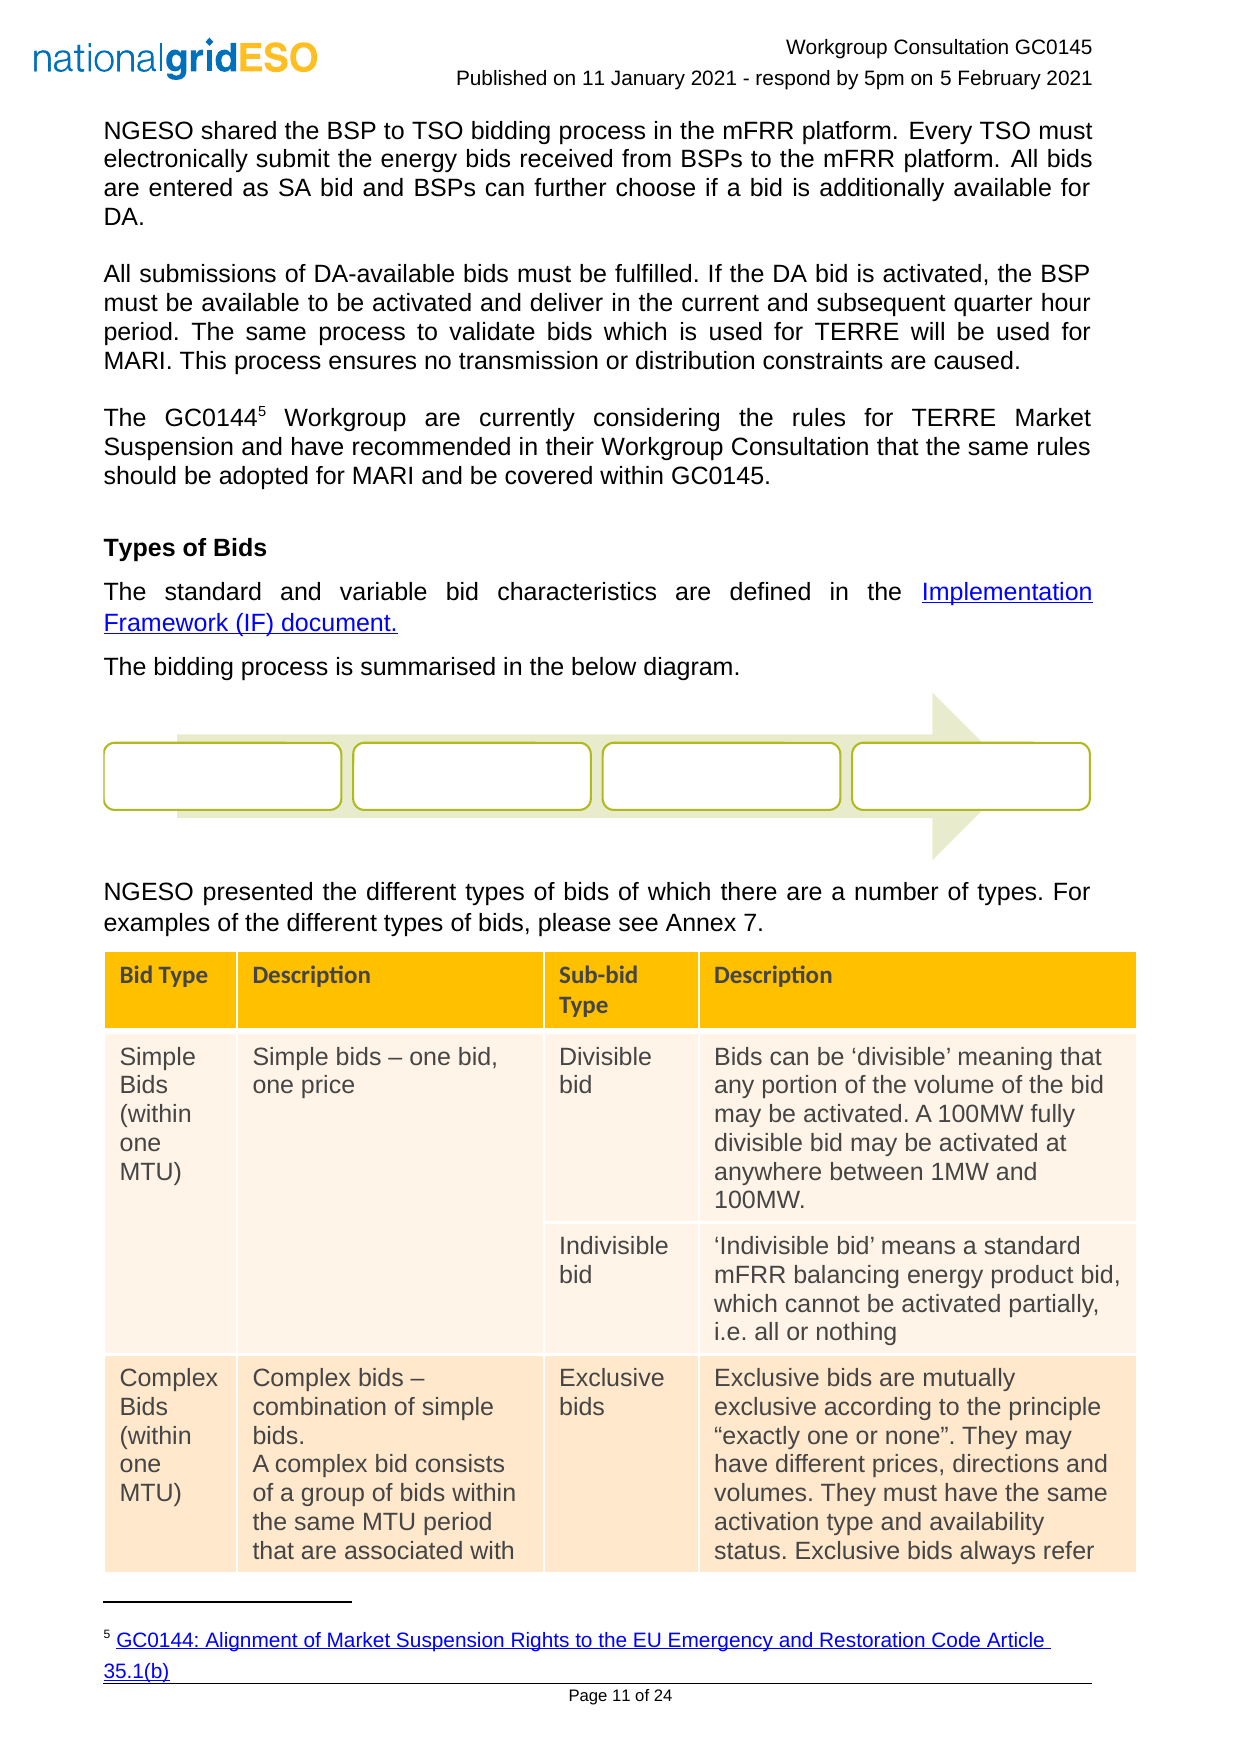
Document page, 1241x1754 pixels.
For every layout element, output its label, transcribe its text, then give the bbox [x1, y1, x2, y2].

table_cell Indivisible bid [545, 1224, 698, 1353]
table_cell Simple bids – one bid, one price [238, 1034, 543, 1353]
table_header Description [238, 952, 543, 1028]
text NGESO presented the different types of bids of which there are a number of types. For examples of the different types of bids, please see Annex 7. [103, 874, 1092, 937]
table_cell Exclusive bids [545, 1356, 698, 1572]
table_cell Bids can be ‘divisible’ meaning that any portion of the volume of the bid may be activated. A 100MW fully divisible bid may be activated at anywhere between 1MW and 100MW. [700, 1034, 1136, 1221]
table_header Sub-bid Type [545, 952, 698, 1028]
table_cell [238, 1356, 543, 1572]
text The bidding process is summarised in the below diagram. [103, 649, 1092, 681]
text The standard and variable bid characteristics are defined in the Implementation Framework (IF) document. [103, 574, 1092, 637]
text Types of Bids [103, 531, 1092, 562]
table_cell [105, 1356, 236, 1572]
text The GC0144 Workgroup are currently considering the rules for TERRE Market Suspension and have recommended in their Workgroup Consultation that the same rules should be adopted for MARI and be covered within GC0145. [103, 403, 1092, 489]
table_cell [700, 1356, 1136, 1572]
table_cell Divisible bid [545, 1034, 698, 1221]
text NGESO shared the BSP to TSO bidding process in the mFRR platform. Every TSO must electronically submit the energy bids received from BSPs to the mFRR platform. All bids are entered as SA bid and BSPs can further choose if a bid is additionally available for DA. [103, 116, 1092, 231]
table_cell Simple Bids (within one MTU) [105, 1034, 236, 1353]
table_cell ‘Indivisible bid’ means a standard mFRR balancing energy product bid, which cannot be activated partially, i.e. all or nothing [700, 1224, 1136, 1353]
table_header Description [700, 952, 1136, 1028]
table_header Bid Type [105, 952, 236, 1028]
text All submissions of DA-available bids must be fulfilled. If the DA bid is activated, the BSP must be available to be activated and deliver in the current and subsequent quarter hour period. The same process to validate bids which is used for TERRE will be used for MARI. This process ensures no transmission or distribution constraints are caused. [103, 259, 1092, 374]
